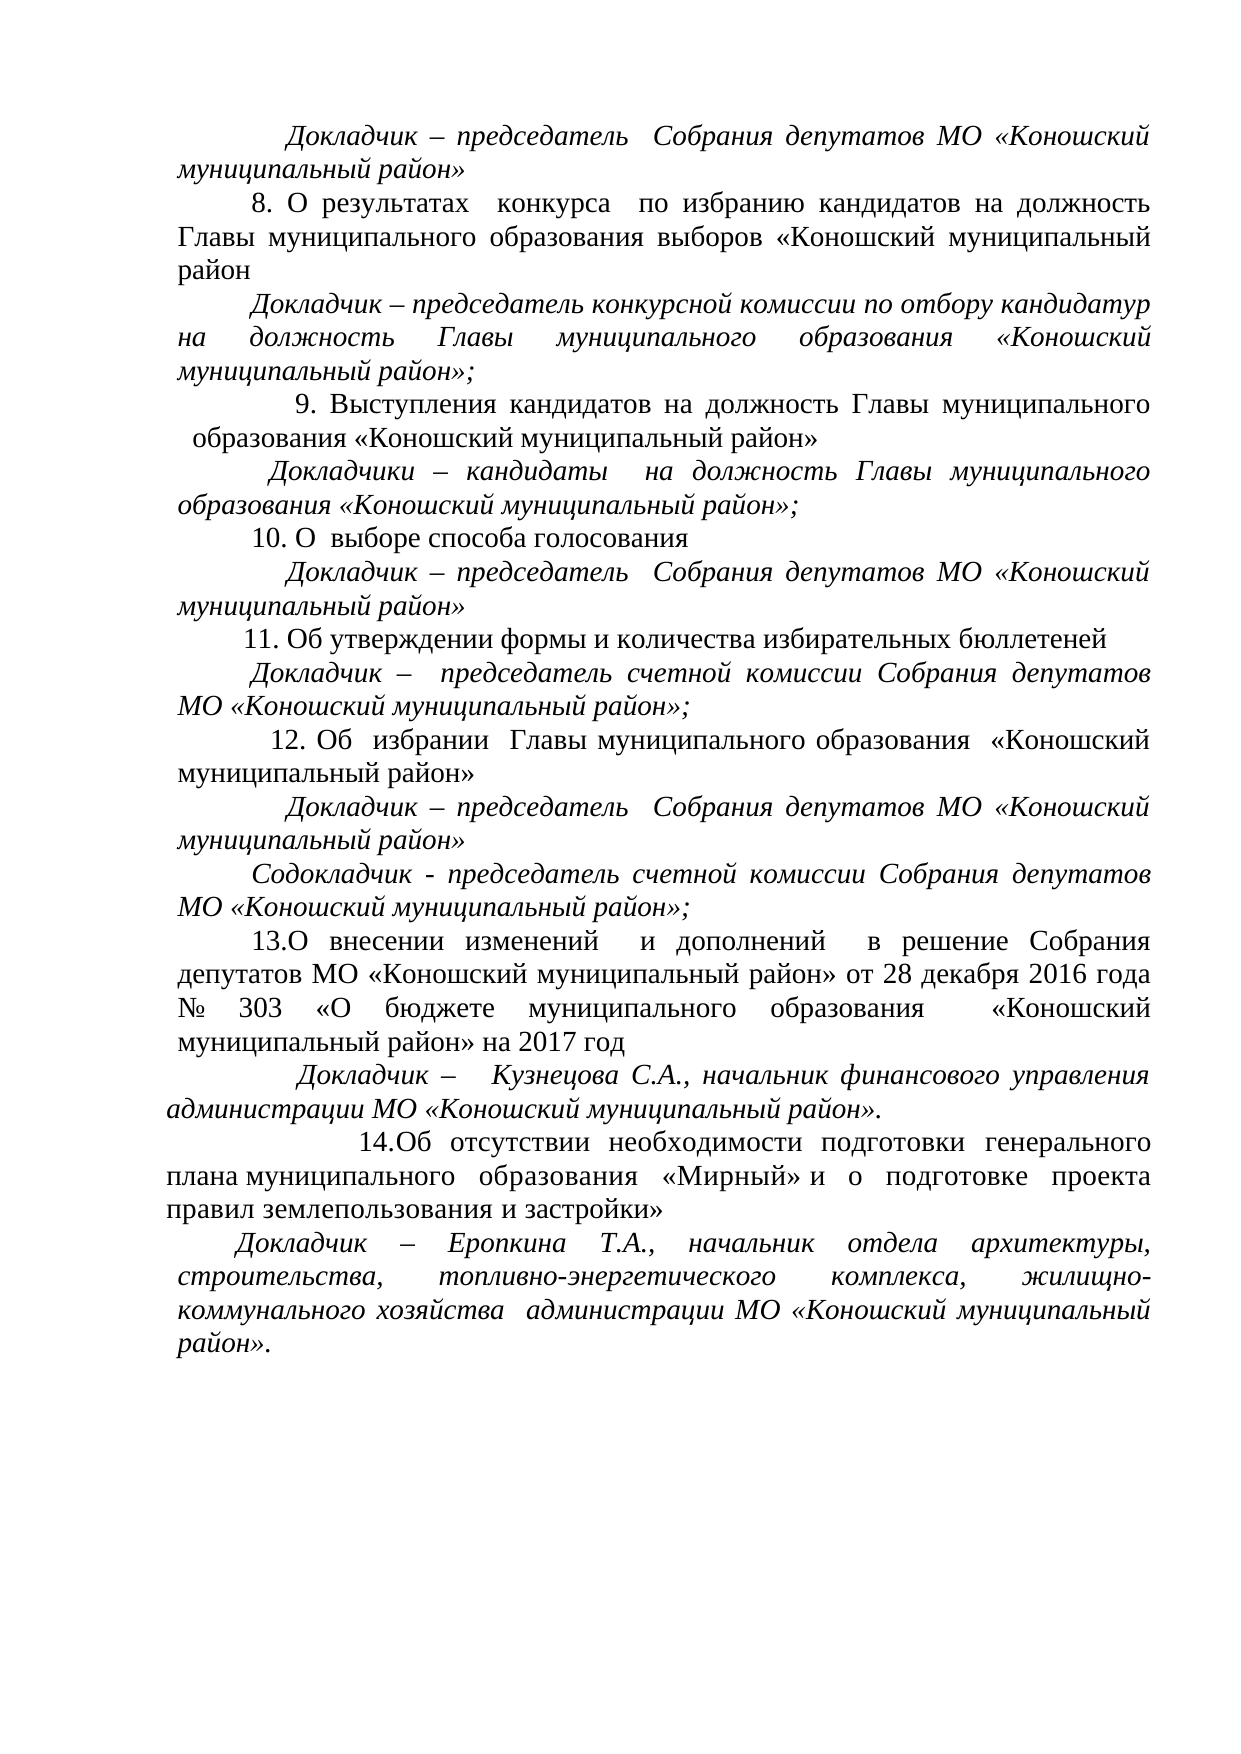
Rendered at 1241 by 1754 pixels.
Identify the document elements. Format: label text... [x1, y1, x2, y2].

text 11. Об утверждении формы и количества избирательных бюллетеней [177, 621, 1152, 655]
text Докладчик – председатель Собрания депутатов МО «Коношский муниципальный район» [177, 789, 1152, 856]
text 13.О внесении изменений и дополнений в решение Собрания депутатов МО «Коношский муниципальный район» от 28 декабря 2016 года № 303 «О бюджете муниципального образования «Коношский муниципальный район» на 2017 год [177, 923, 1152, 1057]
text Содокладчик - председатель счетной комиссии Собрания депутатов МО «Коношский муниципальный район»; [177, 856, 1152, 923]
text 14.Об отсутствии необходимости подготовки генерального плана муниципального образования «Мирный» и о подготовке проекта правил землепользования и застройки» [166, 1124, 1152, 1225]
text Докладчик – Кузнецова С.А., начальник финансового управления администрации МО «Коношский муниципальный район». [166, 1057, 1152, 1124]
text 9. Выступления кандидатов на должность Главы муниципального образования «Коношский муниципальный район» [192, 386, 1152, 453]
text Докладчик – председатель Собрания депутатов МО «Коношский муниципальный район» [177, 118, 1152, 185]
text 8. О результатах конкурса по избранию кандидатов на должность Главы муниципального образования выборов «Коношский муниципальный район [177, 185, 1152, 286]
list 10. О выборе способа голосования [177, 521, 1152, 554]
list Докладчик – председатель конкурсной комиссии по отбору кандидатур на должность Главы муниципального образования «Коношский муниципальный район»; [177, 286, 1152, 386]
text Докладчик – председатель Собрания депутатов МО «Коношский муниципальный район» [177, 554, 1152, 621]
text 12. Об избрании Главы муниципального образования «Коношский муниципальный район» [177, 722, 1152, 789]
text Докладчик – председатель счетной комиссии Собрания депутатов МО «Коношский муниципальный район»; [177, 655, 1152, 722]
text Докладчик – Еропкина Т.А., начальник отдела архитектуры, строительства, топливно-энергетического комплекса, жилищно-коммунального хозяйства администрации МО «Коношский муниципальный район». [177, 1225, 1152, 1359]
list Докладчики – кандидаты на должность Главы муниципального образования «Коношский муниципальный район»; [177, 453, 1152, 521]
